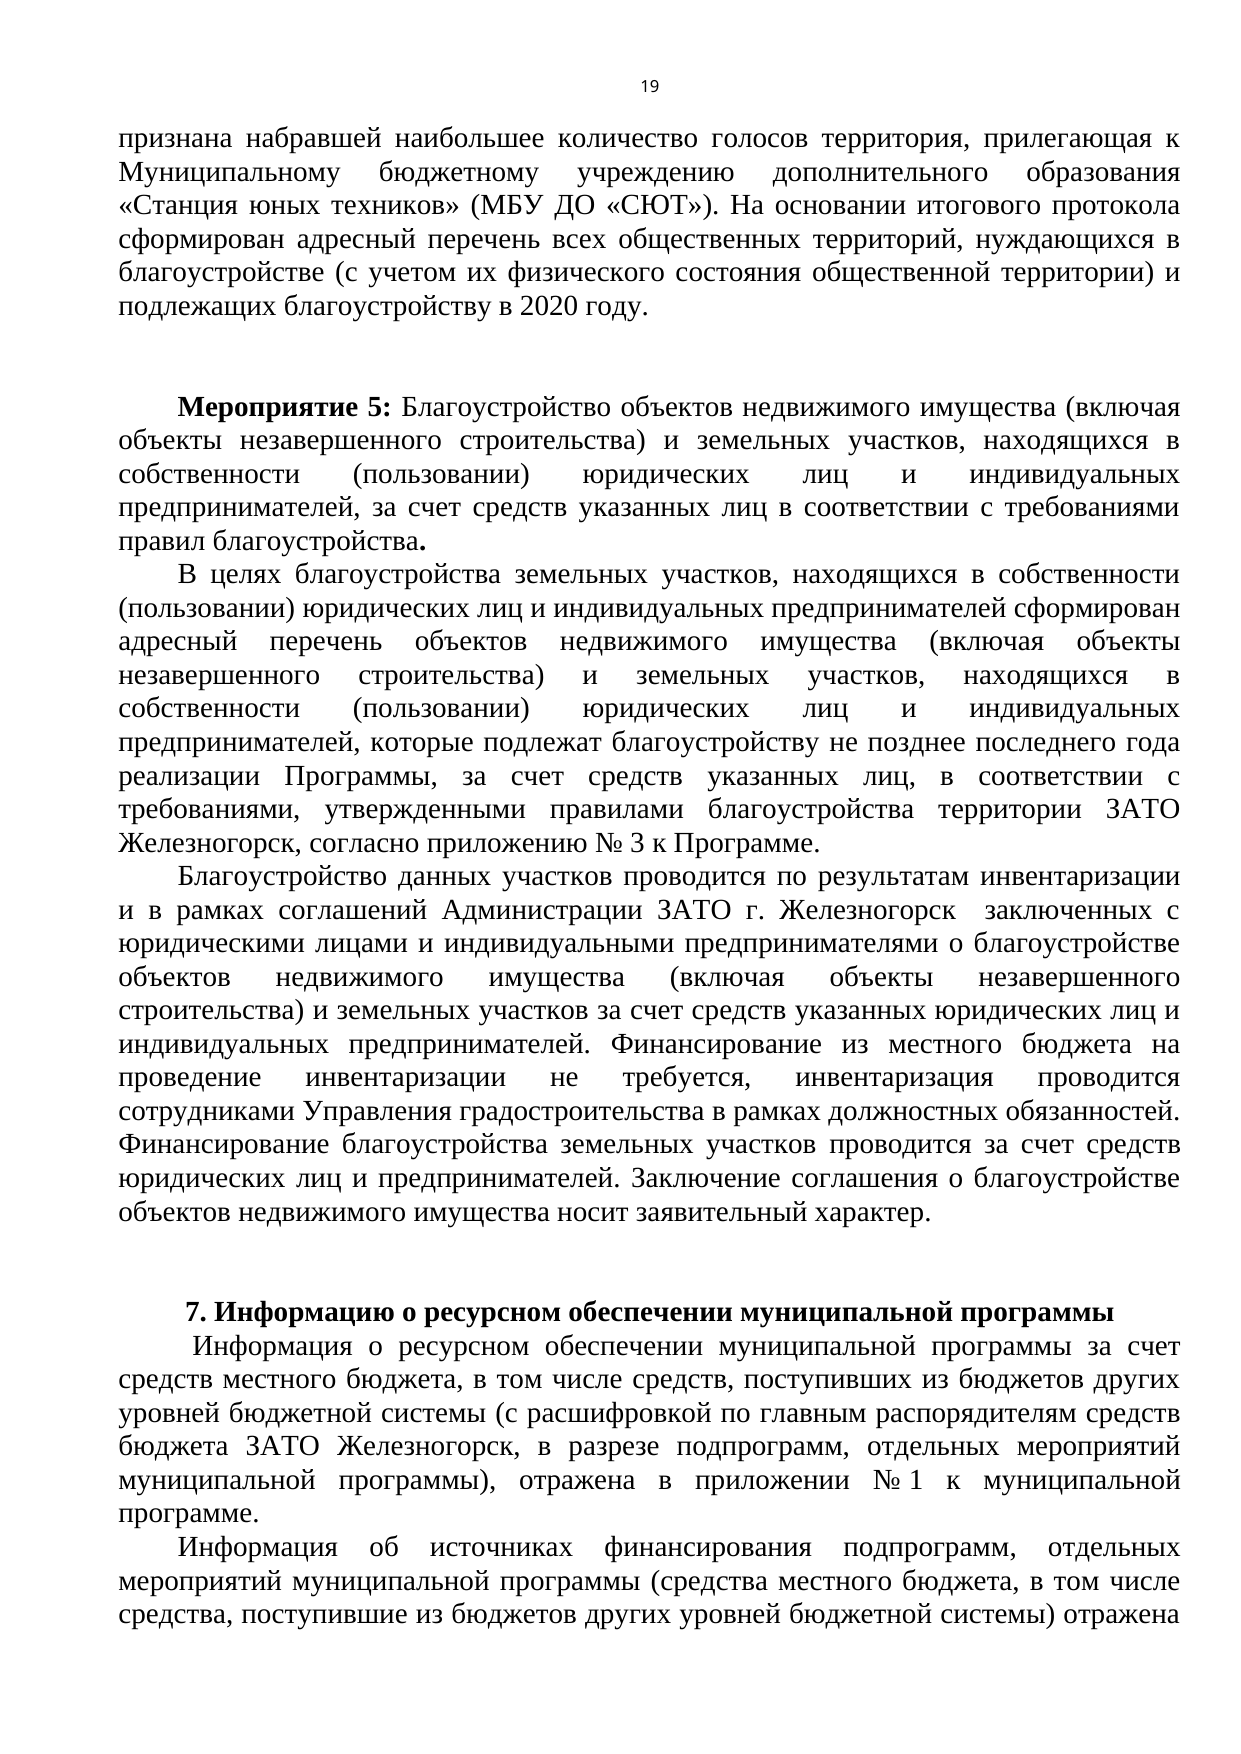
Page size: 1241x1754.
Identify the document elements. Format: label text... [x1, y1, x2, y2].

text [118, 1529, 1181, 1630]
text 7. Информацию о ресурсном обеспечении муниципальной программы [118, 1294, 1181, 1328]
text Благоустройство данных участков проводится по результатам инвентаризации и в рамках соглашений Администрации ЗАТО г. Железногорск заключенных с юридическими лицами и индивидуальными предпринимателями о благоустройстве объектов недвижимого имущества (включая объекты незавершенного строительства) и земельных участков за счет средств указанных юридических лиц и индивидуальных предпринимателей. Финансирование из местного бюджета на проведение инвентаризации не требуется, инвентаризация проводится сотрудниками Управления градостроительства в рамках должностных обязанностей. Финансирование благоустройства земельных участков проводится за счет средств юридических лиц и предпринимателей. Заключение соглашения о благоустройстве объектов недвижимого имущества носит заявительный характер. [118, 858, 1181, 1227]
text Мероприятие 5: Благоустройство объектов недвижимого имущества (включая объекты незавершенного строительства) и земельных участков, находящихся в собственности (пользовании) юридических лиц и индивидуальных предпринимателей, за счет средств указанных лиц в соответствии с требованиями правил благоустройства. [118, 389, 1181, 556]
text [118, 120, 1181, 322]
text В целях благоустройства земельных участков, находящихся в собственности (пользовании) юридических лиц и индивидуальных предпринимателей сформирован адресный перечень объектов недвижимого имущества (включая объекты незавершенного строительства) и земельных участков, находящихся в собственности (пользовании) юридических лиц и индивидуальных предпринимателей, которые подлежат благоустройству не позднее последнего года реализации Программы, за счет средств указанных лиц, в соответствии с требованиями, утвержденными правилами благоустройства территории ЗАТО Железногорск, согласно приложению № 3 к Программе. [118, 556, 1181, 858]
text Информация о ресурсном обеспечении муниципальной программы за счет средств местного бюджета, в том числе средств, поступивших из бюджетов других уровней бюджетной системы (с расшифровкой по главным распорядителям средств бюджета ЗАТО Железногорск, в разрезе подпрограмм, отдельных мероприятий муниципальной программы), отражена в приложении № 1 к муниципальной программе. [118, 1328, 1181, 1529]
